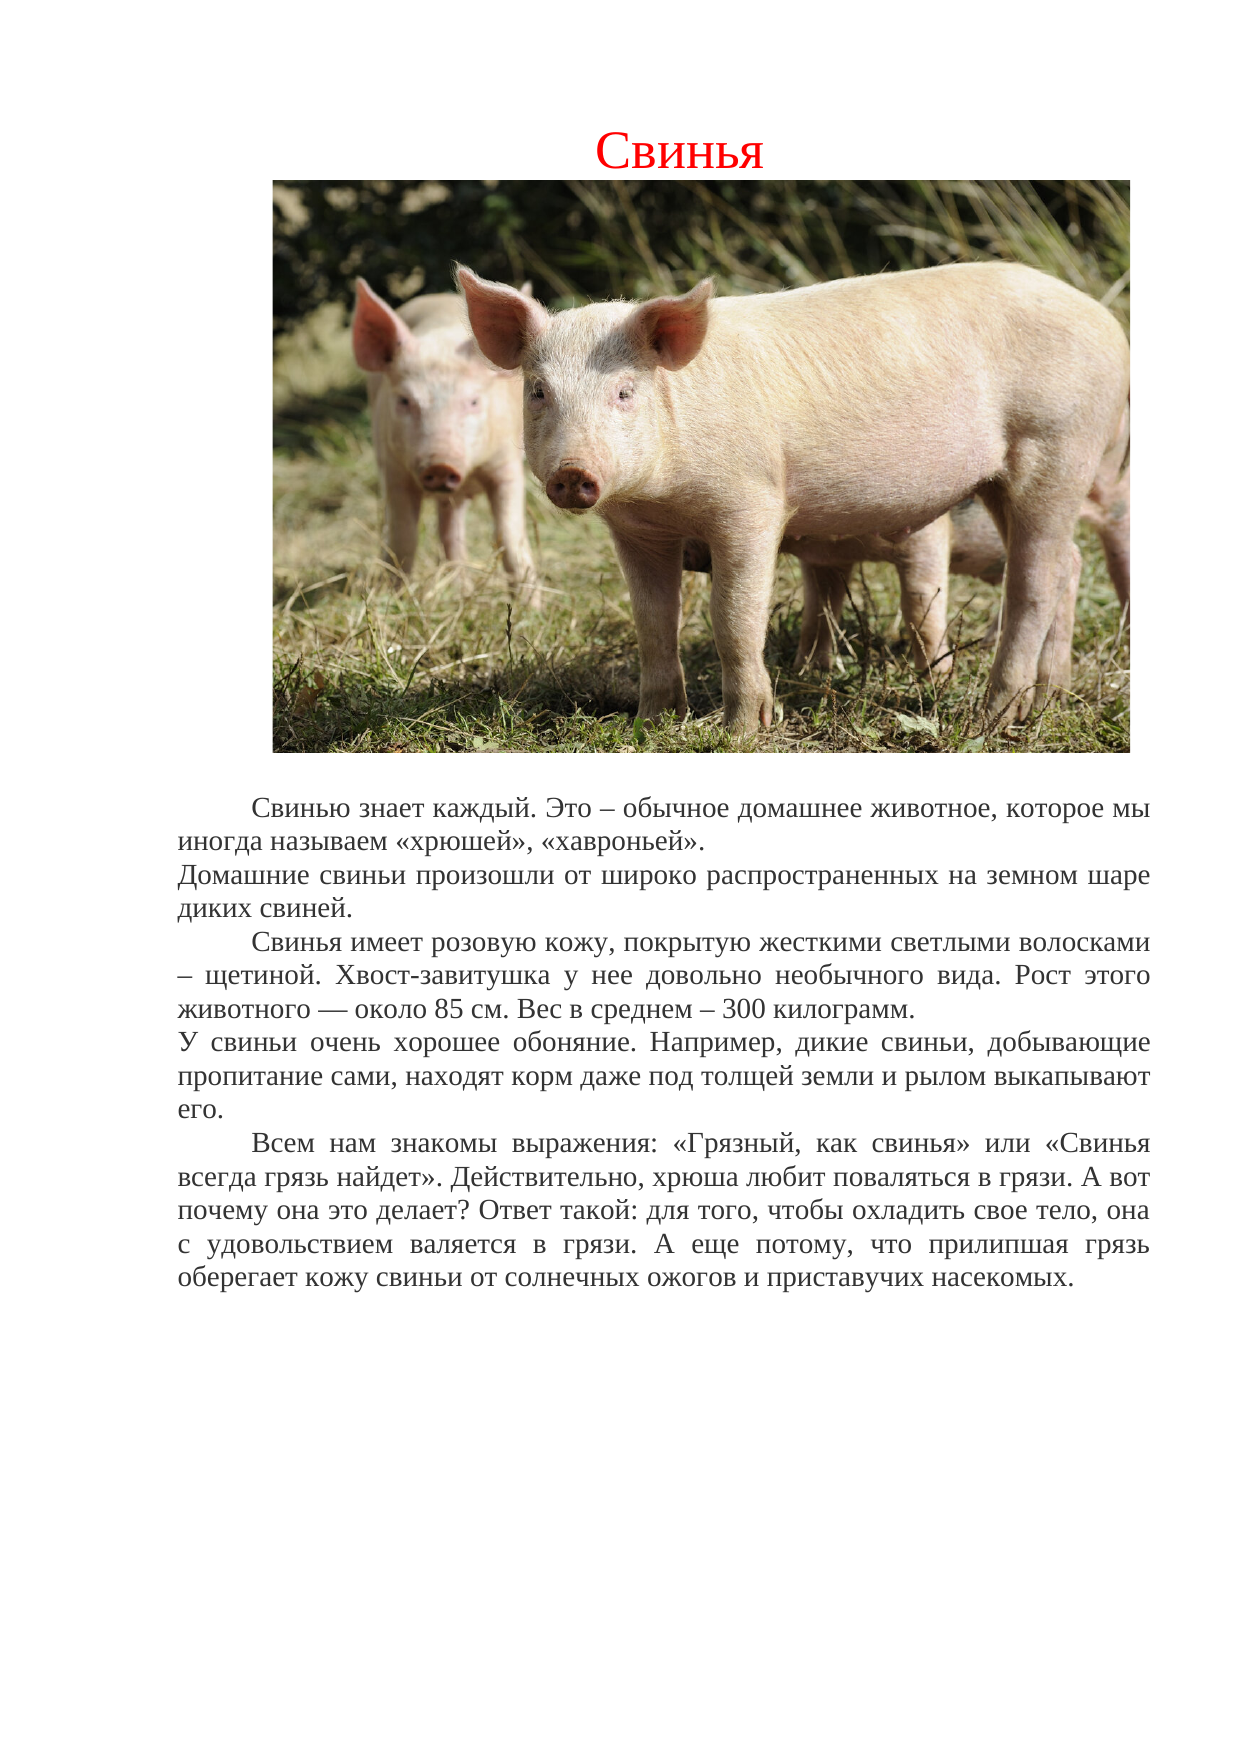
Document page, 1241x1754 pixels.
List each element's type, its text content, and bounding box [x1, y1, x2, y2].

text Свинью знает каждый. Это – обычное домашнее животное, которое мы иногда называем «хрюшей», «хавроньей». [177, 790, 1152, 857]
text У свиньи очень хорошее обоняние. Например, дикие свиньи, добывающие пропитание сами, находят корм даже под толщей земли и рылом выкапывают его. [177, 1024, 1152, 1125]
picture [272, 180, 1131, 753]
text Свинья [177, 118, 1152, 180]
text Свинья имеет розовую кожу, покрытую жесткими светлыми волосками – щетиной. Хвост-завитушка у нее довольно необычного вида. Рост этого животного — около 85 см. Вес в среднем – 300 килограмм. [177, 924, 1152, 1024]
text Всем нам знакомы выражения: «Грязный, как свинья» или «Свинья всегда грязь найдет». Действительно, хрюша любит поваляться в грязи. А вот почему она это делает? Ответ такой: для того, чтобы охладить свое тело, она с удовольствием валяется в грязи. А еще потому, что прилипшая грязь оберегает кожу свиньи от солнечных ожогов и приставучих насекомых. [177, 1125, 1152, 1293]
text Домашние свиньи произошли от широко распространенных на земном шаре диких свиней. [177, 857, 1152, 924]
